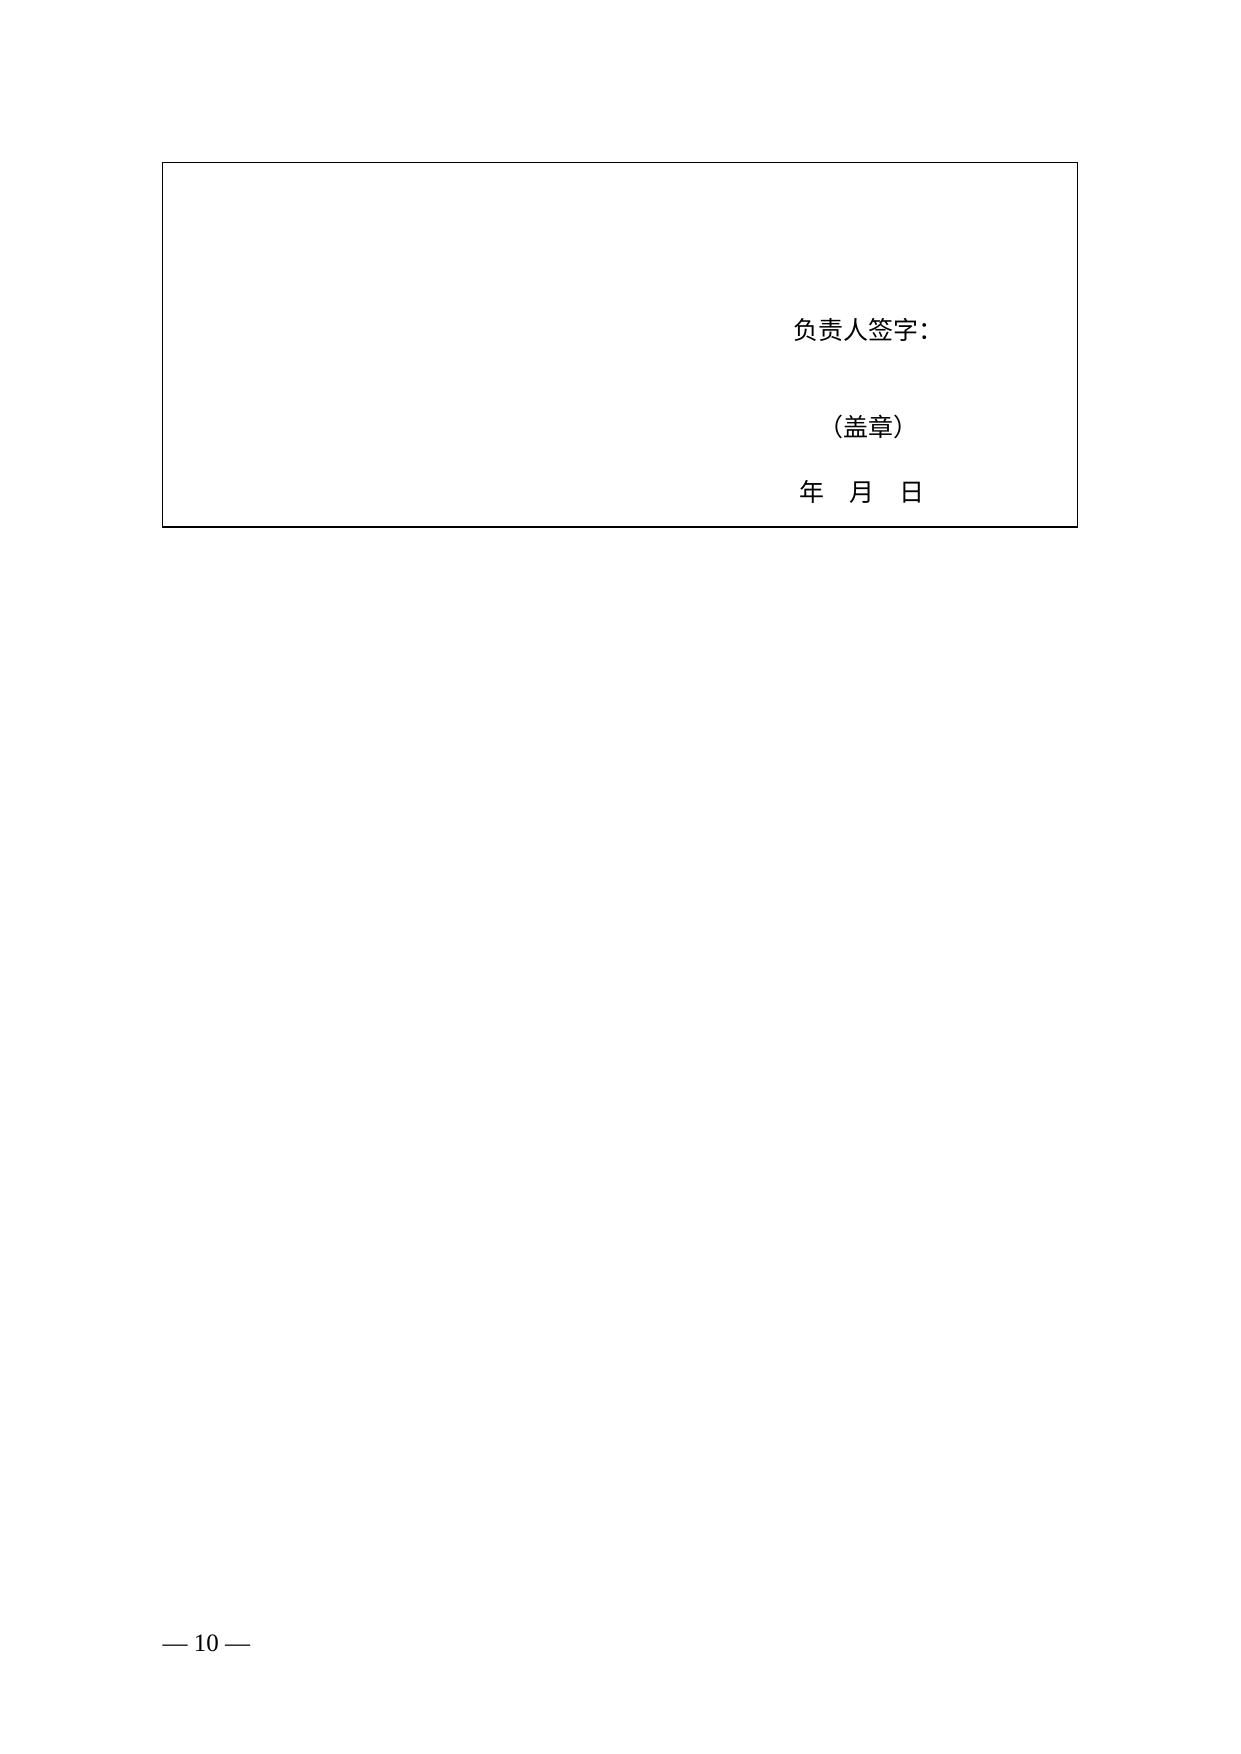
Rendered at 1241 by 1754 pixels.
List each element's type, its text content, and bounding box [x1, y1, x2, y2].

table_cell 负责人签字： （盖章） 年 月 日 [163, 163, 1077, 526]
